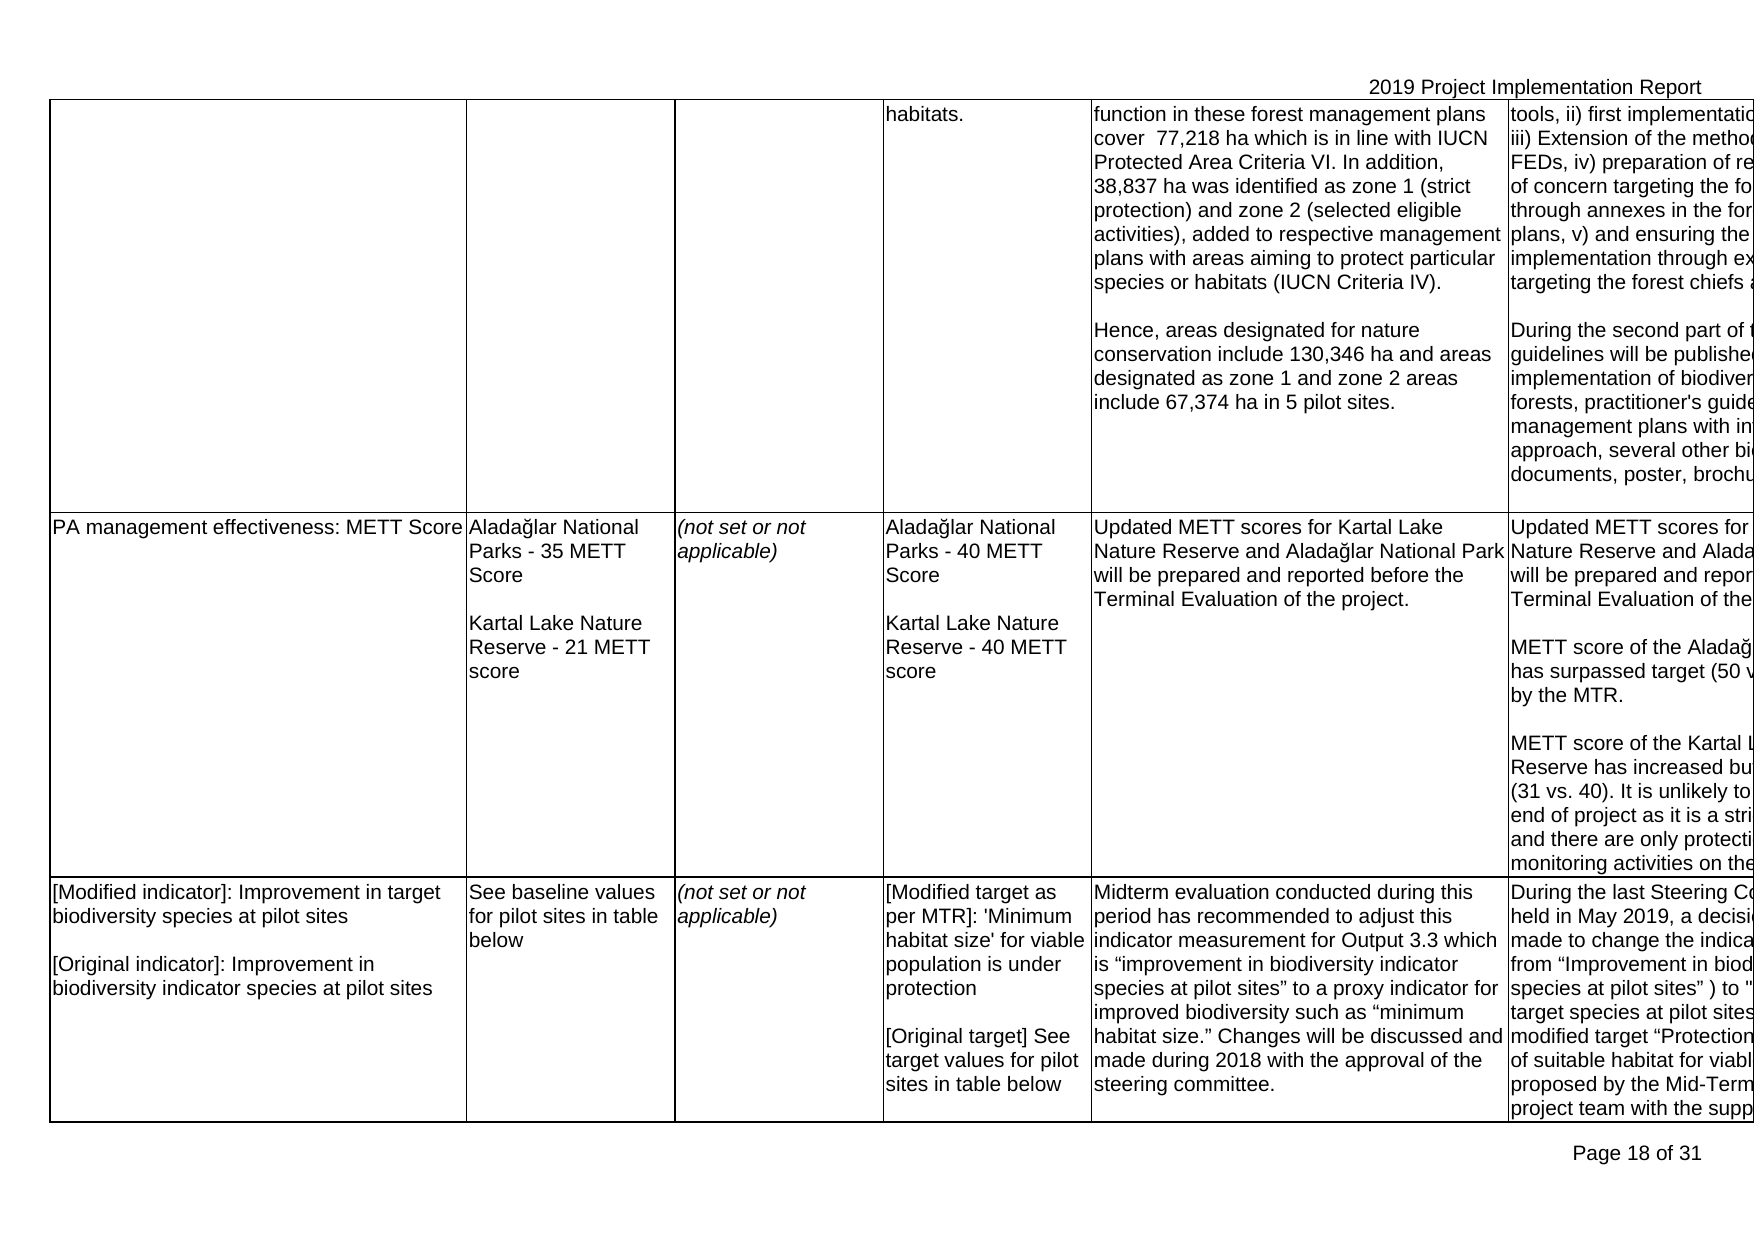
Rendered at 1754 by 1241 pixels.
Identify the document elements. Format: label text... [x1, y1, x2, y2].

table_cell Aladağlar National Parks - 40 METT Score Kartal Lake Nature Reserve - 40 METT score [884, 513, 1091, 876]
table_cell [51, 878, 466, 1121]
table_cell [676, 100, 883, 512]
table_cell Aladağlar National Parks - 35 METT Score Kartal Lake Nature Reserve - 21 METT score [467, 513, 674, 876]
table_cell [676, 878, 883, 1121]
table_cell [1509, 100, 1753, 512]
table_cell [467, 100, 674, 512]
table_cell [884, 100, 1091, 512]
table_cell (not set or not applicable) [676, 513, 883, 876]
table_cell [51, 100, 466, 512]
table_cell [1509, 878, 1753, 1121]
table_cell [1092, 100, 1508, 512]
table_cell Updated METT scores for Kartal Lake Nature Reserve and Aladağlar National Park will be prepared and reported before the Terminal Evaluation of the project. [1092, 513, 1508, 876]
table_cell PA management effectiveness: METT Score [51, 513, 466, 876]
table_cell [1092, 878, 1508, 1121]
table_cell Updated METT scores for Kartal Lake Nature Reserve and Aladağlar National Park will be prepared and reported before the Terminal Evaluation of the project. METT score of the Aladağlar National Parks has surpassed target (50 vs. 40). Confirmed by the MTR. METT score of the Kartal Lake Nature Reserve has increased but still under target (31 vs. 40). It is unlikely to reach 40 by the end of project as it is a strict nature reserve and there are only protection and limited monitoring activities on the ground. [1509, 513, 1753, 876]
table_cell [467, 878, 674, 1121]
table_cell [884, 878, 1091, 1121]
